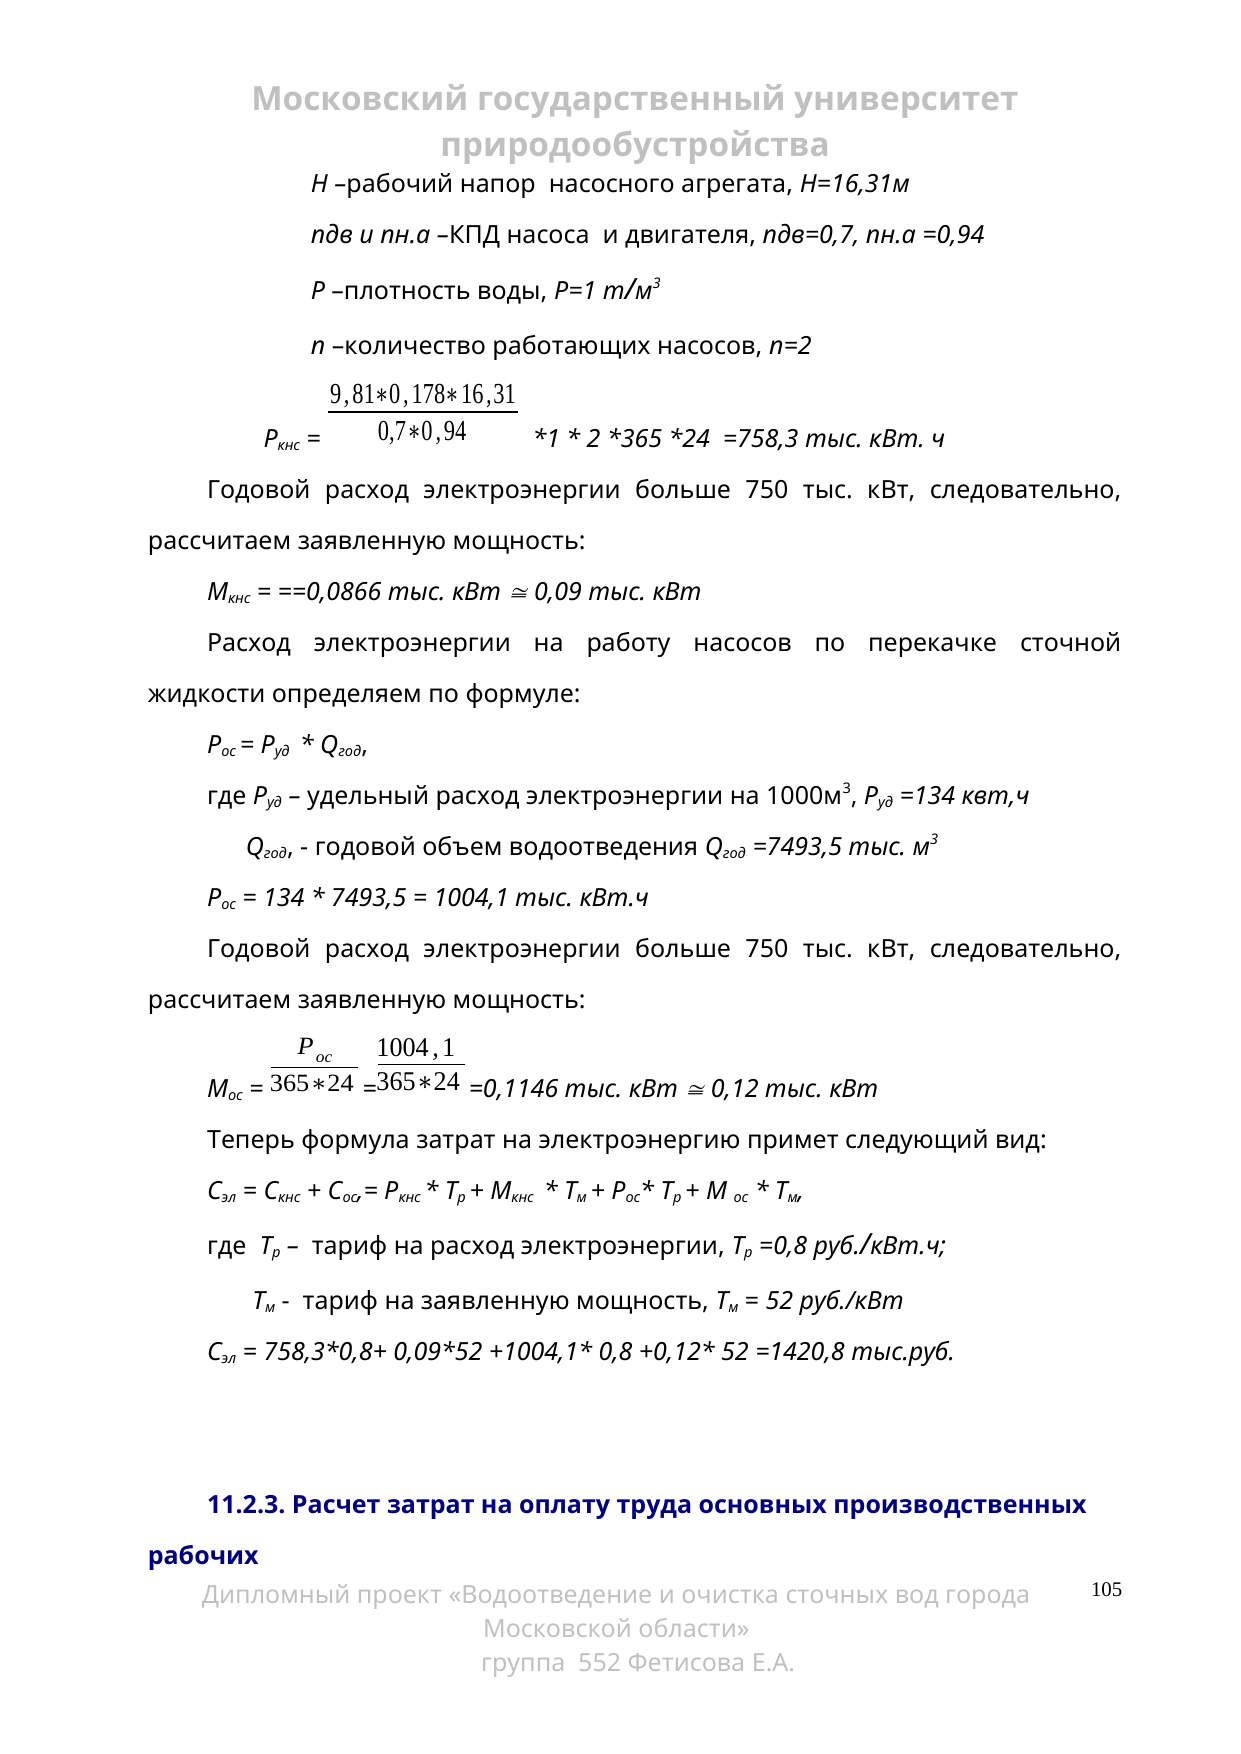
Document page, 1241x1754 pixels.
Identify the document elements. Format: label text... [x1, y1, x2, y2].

text Сэл = 758,3*0,8+ 0,09*52 +1004,1* 0,8 +0,12* 52 =1420,8 тыс.руб. [148, 1334, 1122, 1368]
text Годовой расход электроэнергии больше 750 тыс. кВт, следовательно, рассчитаем заявленную мощность: [148, 931, 1122, 1016]
text пдв и пн.а –КПД насоса и двигателя, пдв=0,7, пн.а =0,94 [148, 217, 1122, 251]
text Рос = Руд * Qгод, [207, 727, 1122, 761]
text Годовой расход электроэнергии больше 750 тыс. кВт, следовательно, рассчитаем заявленную мощность: [148, 471, 1122, 557]
text 11.2.3. Расчет затрат на оплату труда основных производственных рабочих [148, 1487, 1152, 1572]
text Расход электроэнергии на работу насосов по перекачке сточной жидкости определяем по формуле: [148, 624, 1122, 710]
text Ркнс = *1 * 2 *365 *24 =758,3 тыс. кВт. ч [148, 378, 1122, 454]
text Рос = 134 * 7493,5 = 1004,1 тыс. кВт.ч [148, 880, 1122, 914]
text Сэл = Скнс + Сос,= Ркнс * Тр + Мкнс * Тм + Рос* Тр + М ос * Тм, [148, 1172, 1122, 1206]
text Теперь формула затрат на электроэнергию примет следующий вид: [148, 1121, 1122, 1155]
text Мос = ==0,1146 тыс. кВт 0,12 тыс. кВт [148, 1033, 1122, 1104]
text где Тр – тариф на расход электроэнергии, Тр =0,8 руб./кВт.ч; [207, 1223, 1122, 1263]
text n –количество работающих насосов, n=2 [148, 327, 1122, 361]
text Тм - тариф на заявленную мощность, Тм = 52 руб./кВт [148, 1283, 1122, 1317]
text Мкнс = ==0,0866 тыс. кВт 0,09 тыс. кВт [148, 573, 1122, 608]
text Н –рабочий напор насосного агрегата, Н=16,31м [148, 166, 1122, 200]
text Р –плотность воды, Р=1 т/м3 [148, 268, 1122, 308]
text Qгод, - годовой объем водоотведения Qгод =7493,5 тыс. м3 [148, 829, 1122, 863]
text где Руд – удельный расход электроэнергии на 1000м3, Руд =134 квт,ч [207, 778, 1122, 812]
